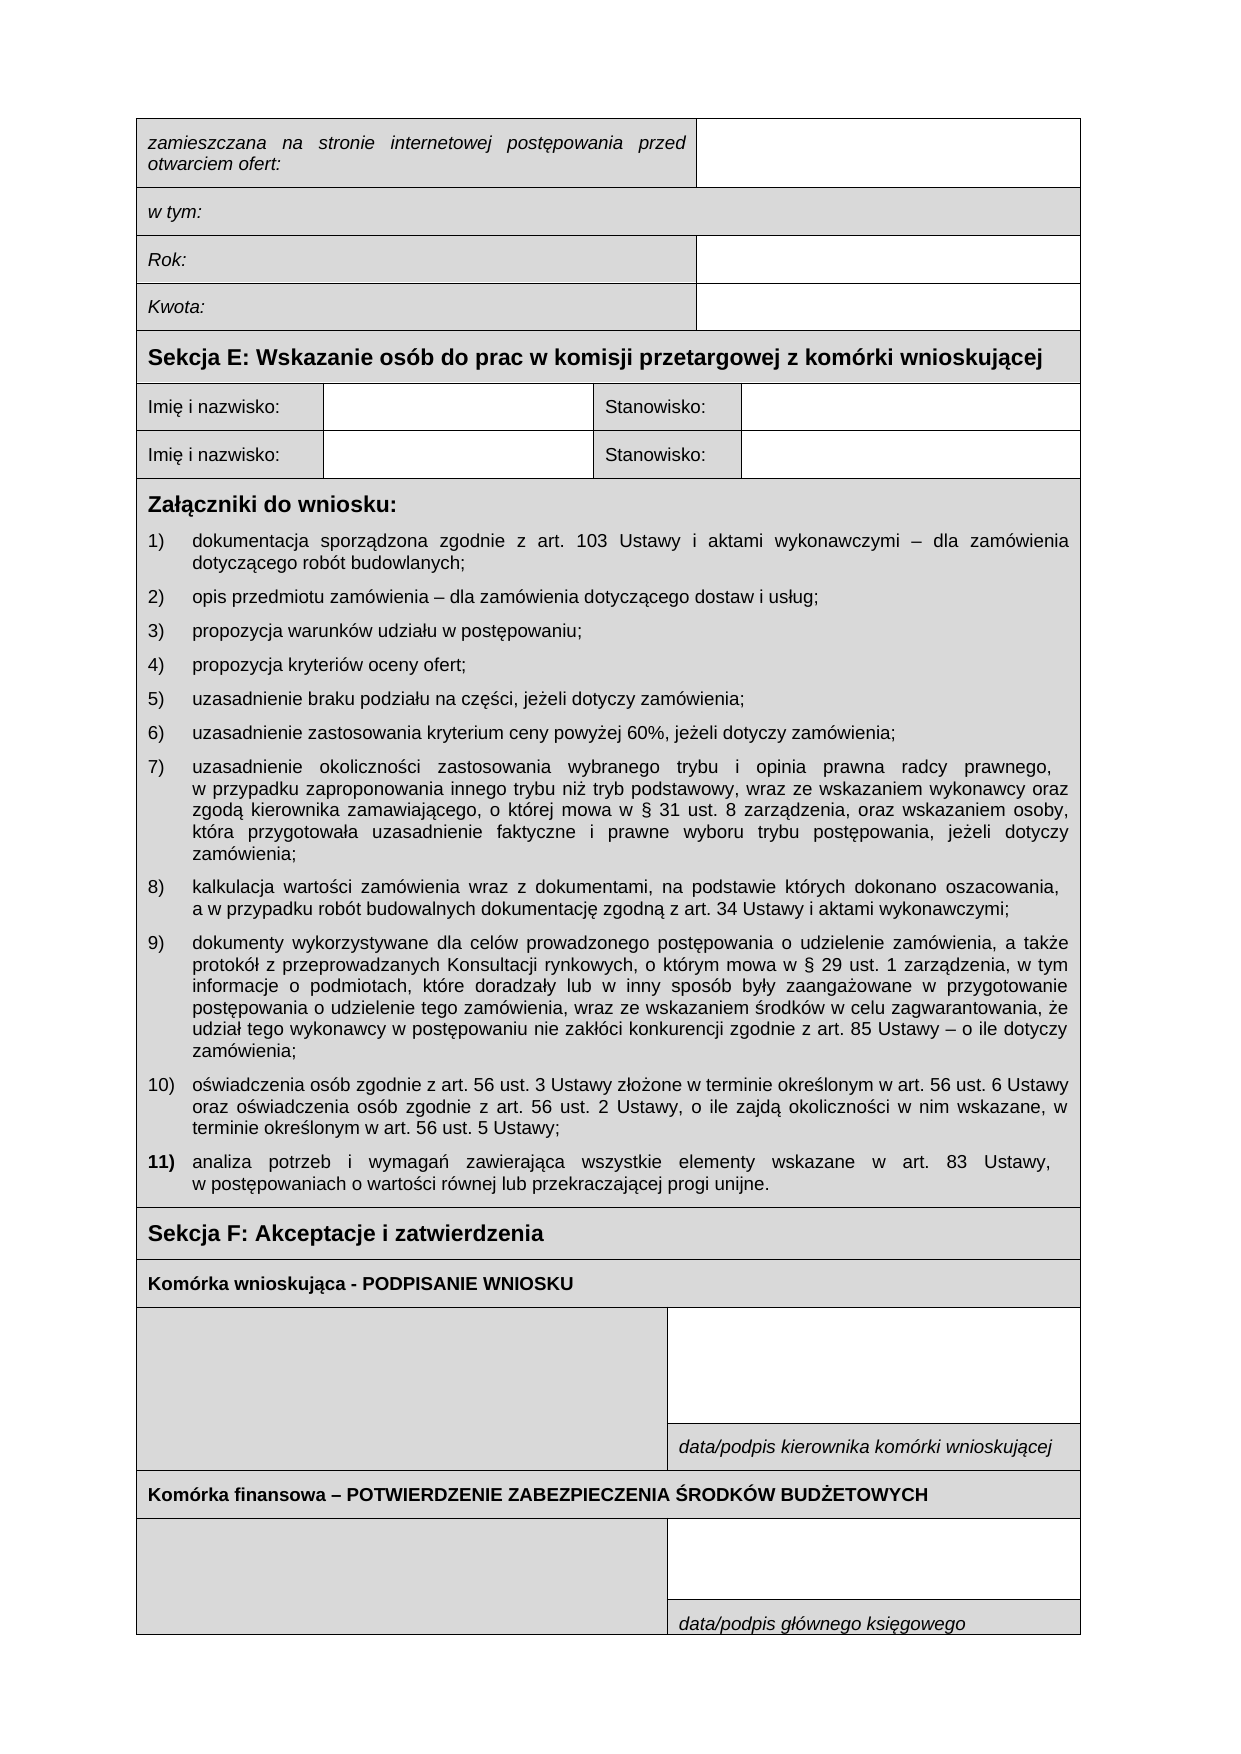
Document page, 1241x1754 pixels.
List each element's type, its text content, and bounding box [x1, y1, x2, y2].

table_cell Stanowisko: [594, 431, 741, 478]
table_cell [668, 1519, 1080, 1599]
table_cell Sekcja F: Akceptacje i zatwierdzenia [137, 1208, 1080, 1259]
table_cell Stanowisko: [594, 384, 741, 430]
table_cell Załączniki do wniosku: dokumentacja sporządzona zgodnie z art. 103 Ustawy i aktami wykonawczymi – dla zamówienia dotyczącego robót budowlanych; opis przedmiotu zamówienia – dla zamówienia dotyczącego dostaw i usług; propozycja warunków udziału w postępowaniu; propozycja kryteriów oceny ofert; uzasadnienie braku podziału na części, jeżeli dotyczy zamówienia; uzasadnienie zastosowania kryterium ceny powyżej 60%, jeżeli dotyczy zamówienia; uzasadnienie okoliczności zastosowania wybranego trybu i opinia prawna radcy prawnego, w przypadku zaproponowania innego trybu niż tryb podstawowy, wraz ze wskazaniem wykonawcy oraz zgodą kierownika zamawiającego, o której mowa w § 31 ust. 8 zarządzenia, oraz wskazaniem osoby, która przygotowała uzasadnienie faktyczne i prawne wyboru trybu postępowania, jeżeli dotyczy zamówienia; kalkulacja wartości zamówienia wraz z dokumentami, na podstawie których dokonano oszacowania, a w przypadku robót budowalnych dokumentację zgodną z art. 34 Ustawy i aktami wykonawczymi; dokumenty wykorzystywane dla celów prowadzonego postępowania o udzielenie zamówienia, a także protokół z przeprowadzanych Konsultacji rynkowych, o którym mowa w § 29 ust. 1 zarządzenia, w tym informacje o podmiotach, które doradzały lub w inny sposób były zaangażowane w przygotowanie postępowania o udzielenie tego zamówienia, wraz ze wskazaniem środków w celu zagwarantowania, że udział tego wykonawcy w postępowaniu nie zakłóci konkurencji zgodnie z art. 85 Ustawy – o ile dotyczy zamówienia; oświadczenia osób zgodnie z art. 56 ust. 3 Ustawy złożone w terminie określonym w art. 56 ust. 6 Ustawy oraz oświadczenia osób zgodnie z art. 56 ust. 2 Ustawy, o ile zajdą okoliczności w nim wskazane, w terminie określonym w art. 56 ust. 5 Ustawy; analiza potrzeb i wymagań zawierająca wszystkie elementy wskazane w art. 83 Ustawy, w postępowaniach o wartości równej lub przekraczającej progi unijne. [137, 479, 1080, 1207]
table_cell Komórka finansowa – POTWIERDZENIE ZABEZPIECZENIA ŚRODKÓW BUDŻETOWYCH [137, 1471, 1080, 1518]
table_cell Kwota: [137, 284, 696, 330]
table_cell [324, 431, 593, 478]
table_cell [668, 1600, 1080, 1634]
table_cell [137, 1308, 667, 1470]
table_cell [137, 119, 696, 187]
table_cell Sekcja E: Wskazanie osób do prac w komisji przetargowej z komórki wnioskującej [137, 331, 1080, 382]
table_cell Komórka wnioskująca - PODPISANIE WNIOSKU [137, 1260, 1080, 1307]
table_cell [324, 384, 593, 430]
table_cell data/podpis kierownika komórki wnioskującej [668, 1424, 1080, 1470]
table_cell Imię i nazwisko: [137, 431, 323, 478]
table_cell [137, 1519, 667, 1634]
table_cell [697, 236, 1080, 282]
table_cell w tym: [137, 188, 1080, 235]
table_cell [697, 284, 1080, 330]
table_cell [742, 384, 1080, 430]
table_cell [742, 431, 1080, 478]
table_cell Rok: [137, 236, 696, 282]
table_cell [697, 119, 1080, 187]
table_cell [668, 1308, 1080, 1422]
table_cell Imię i nazwisko: [137, 384, 323, 430]
